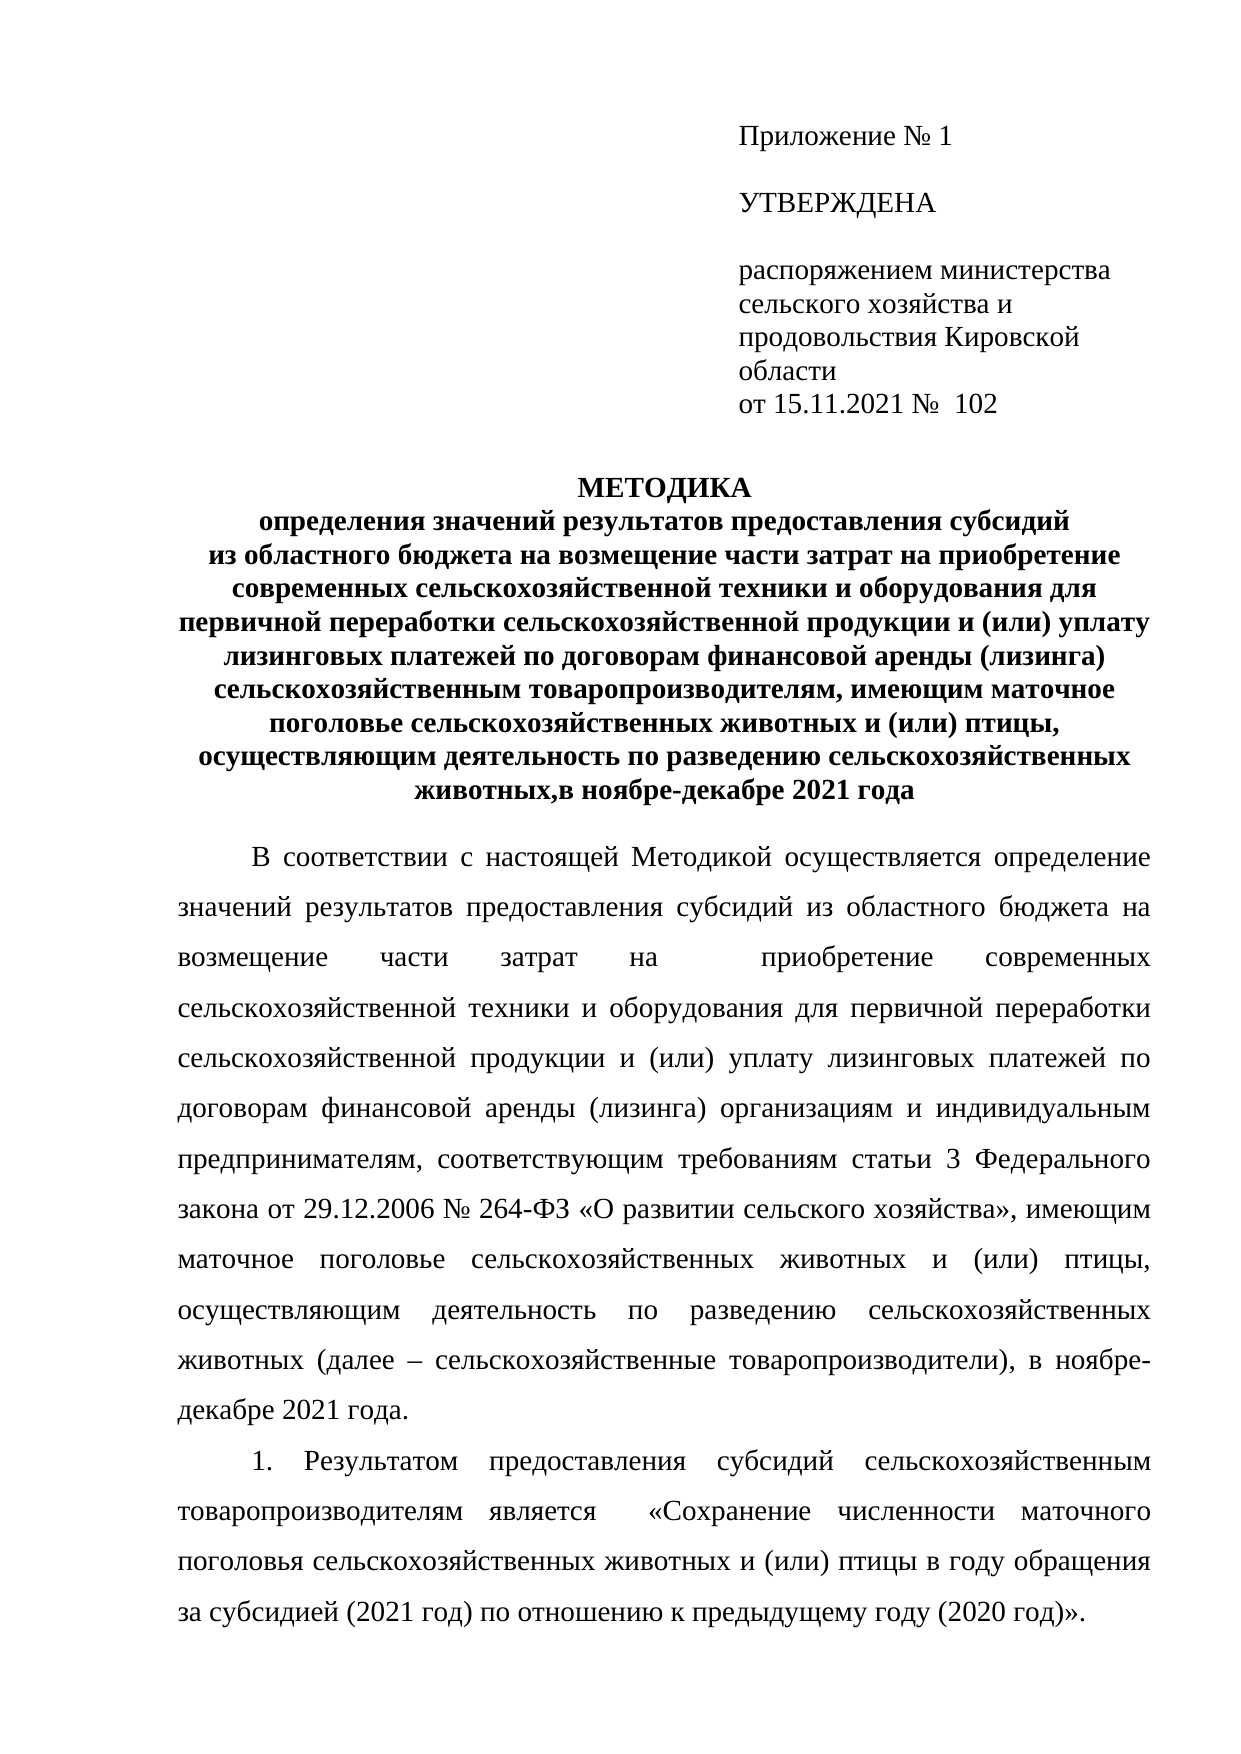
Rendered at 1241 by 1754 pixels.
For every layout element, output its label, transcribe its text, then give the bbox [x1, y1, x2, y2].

text Приложение № 1 [738, 118, 1152, 152]
text МЕТОДИКА [177, 470, 1152, 503]
text распоряжением министерства сельского хозяйства и продовольствия Кировской области [738, 252, 1152, 386]
text 1. Результатом предоставления субсидий сельскохозяйственным товаропроизводителям является «Сохранение численности маточного поголовья сельскохозяйственных животных и (или) птицы в году обращения за субсидией (2021 год) по отношению к предыдущему году (2020 год)». [177, 1443, 1152, 1627]
text В соответствии с настоящей Методикой осуществляется определение значений результатов предоставления субсидий из областного бюджета на возмещение части затрат на приобретение современных сельскохозяйственной техники и оборудования для первичной переработки сельскохозяйственной продукции и (или) уплату лизинговых платежей по договорам финансовой аренды (лизинга) организациям и индивидуальным предпринимателям, соответствующим требованиям статьи 3 Федерального закона от 29.12.2006 № 264-ФЗ «О развитии сельского хозяйства», имеющим маточное поголовье сельскохозяйственных животных и (или) птицы, осуществляющим деятельность по разведению сельскохозяйственных животных (далее – сельскохозяйственные товаропроизводители), в ноябре-декабре 2021 года. [177, 839, 1152, 1426]
text определения значений результатов предоставления субсидий из областного бюджета на возмещение части затрат на приобретение современных сельскохозяйственной техники и оборудования для первичной переработки сельскохозяйственной продукции и (или) уплату лизинговых платежей по договорам финансовой аренды (лизинга) сельскохозяйственным товаропроизводителям, имеющим маточное поголовье сельскохозяйственных животных и (или) птицы, осуществляющим деятельность по разведению сельскохозяйственных животных,в ноябре-декабре 2021 года [177, 503, 1152, 805]
text УТВЕРЖДЕНА [738, 185, 1152, 219]
text от 15.11.2021 № 102 [738, 386, 1152, 420]
